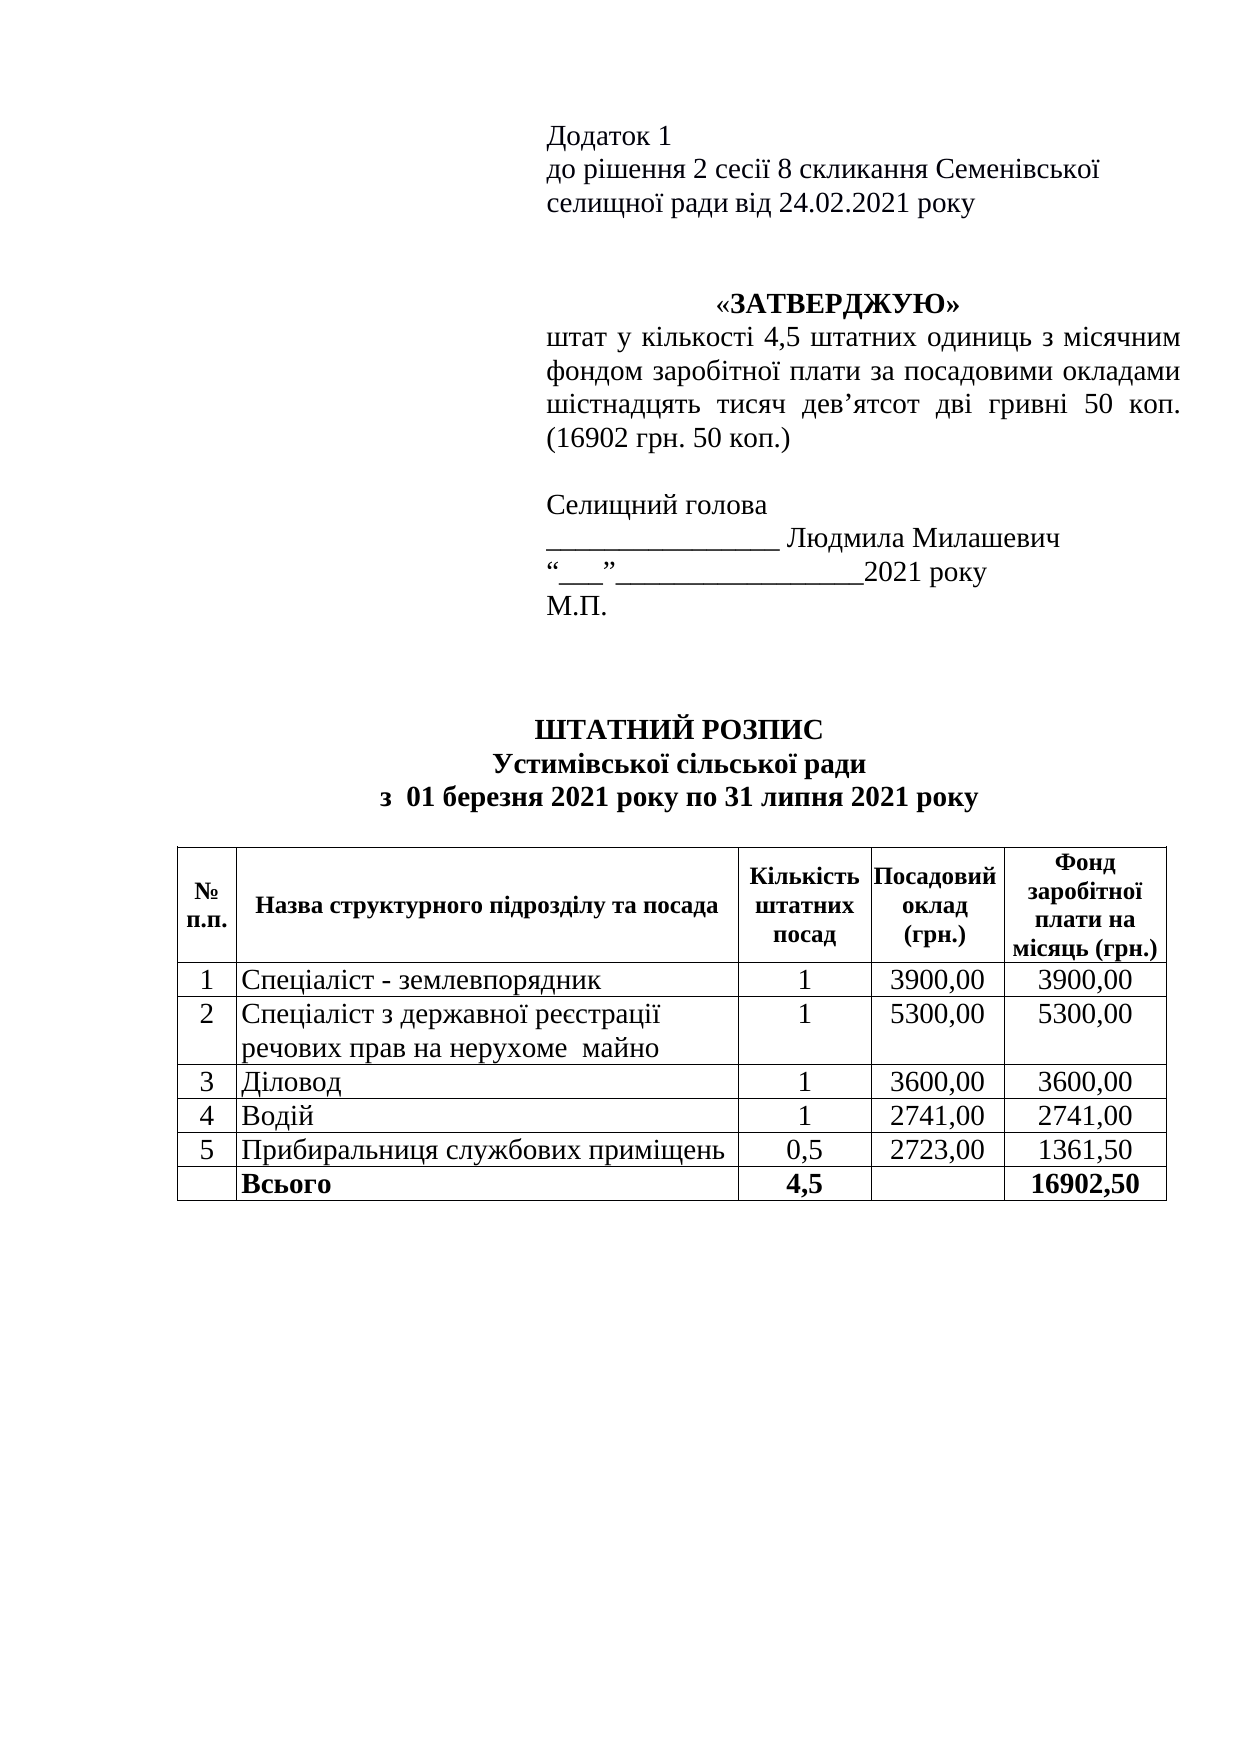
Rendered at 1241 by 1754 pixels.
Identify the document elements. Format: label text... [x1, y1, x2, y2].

table_cell 0,5 [739, 1133, 871, 1166]
table_cell [872, 1167, 1004, 1200]
table_cell 5 [178, 1133, 236, 1166]
table_cell [178, 1167, 236, 1200]
table_cell 3600,00 [872, 1065, 1004, 1098]
table_cell 1 [739, 963, 871, 996]
table_cell 2741,00 [1005, 1099, 1166, 1132]
text Устимівської сільської ради [177, 746, 1181, 779]
table_header Посадовий оклад (грн.) [872, 848, 1004, 962]
table_header Назва структурного підрозділу та посада [237, 848, 738, 962]
text штат у кількості 4,5 штатних одиниць з місячним фондом заробітної плати за посадовими окладами шістнадцять тисяч дев’ятсот дві гривні 50 коп. (16902 грн. 50 коп.) [546, 319, 1181, 453]
table_cell 3900,00 [872, 963, 1004, 996]
table_cell 4,5 [739, 1167, 871, 1200]
table_cell Водій [237, 1099, 738, 1132]
text ________________ Людмила Милашевич [177, 521, 1181, 554]
table_header Кількість штатних посад [739, 848, 871, 962]
table_cell 5300,00 [1005, 997, 1166, 1064]
table_cell 2 [178, 997, 236, 1064]
table_cell 16902,50 [1005, 1167, 1166, 1200]
text ШТАТНИЙ РОЗПИС [177, 712, 1181, 746]
table_cell Спеціаліст з державної реєстрації речових прав на нерухоме майно [237, 997, 738, 1064]
table_cell 1 [739, 997, 871, 1064]
text Додаток 1 [546, 118, 1181, 152]
table_cell 3 [178, 1065, 236, 1098]
table_cell 1 [178, 963, 236, 996]
table_cell Діловод [237, 1065, 738, 1098]
table_cell 2741,00 [872, 1099, 1004, 1132]
text з 01 березня 2021 року по 31 липня 2021 року [177, 779, 1181, 813]
table_cell Всього [237, 1167, 738, 1200]
table_cell 1 [739, 1099, 871, 1132]
table_cell 5300,00 [872, 997, 1004, 1064]
table_header № п.п. [178, 848, 236, 962]
table_cell 2723,00 [872, 1133, 1004, 1166]
table_cell 3900,00 [1005, 963, 1166, 996]
table_cell 1361,50 [1005, 1133, 1166, 1166]
text М.П. [177, 588, 1181, 621]
table_cell 4 [178, 1099, 236, 1132]
text «ЗАТВЕРДЖУЮ» [693, 286, 1181, 319]
text до рішення 2 сесії 8 скликання Семенівської селищної ради від 24.02.2021 року [546, 152, 1181, 219]
table_header Фонд заробітної плати на місяць (грн.) [1005, 848, 1166, 962]
table_cell 3600,00 [1005, 1065, 1166, 1098]
table_cell Спеціаліст - землевпорядник [237, 963, 738, 996]
table_cell Прибиральниця службових приміщень [237, 1133, 738, 1166]
text “___”_________________2021 року [177, 554, 1181, 588]
table_cell 1 [739, 1065, 871, 1098]
text Селищний голова [177, 487, 1181, 521]
